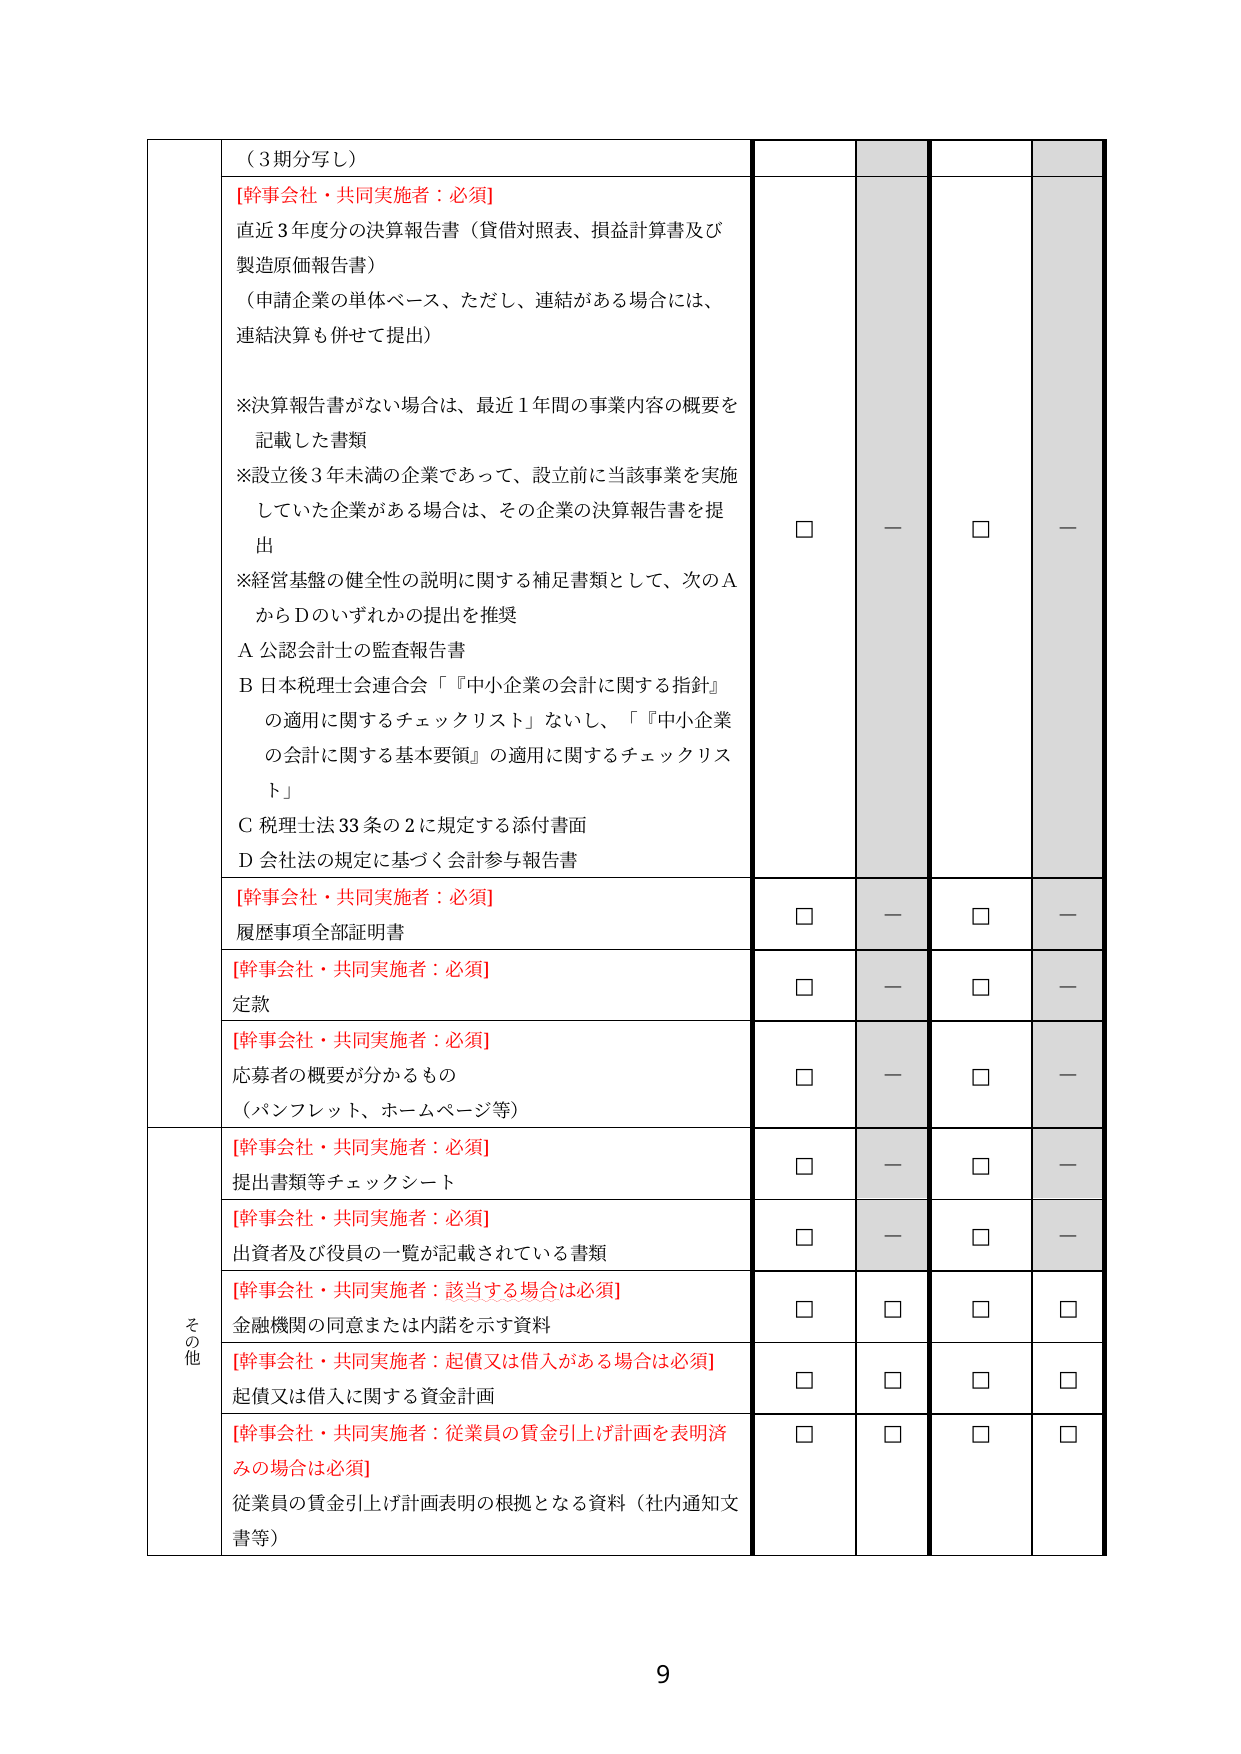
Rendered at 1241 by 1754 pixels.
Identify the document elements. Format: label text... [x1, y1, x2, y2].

table_cell □ [755, 1272, 855, 1342]
table_cell － [857, 1129, 927, 1198]
table_cell □ [857, 1272, 927, 1342]
table_cell □ [932, 177, 1031, 877]
table_cell － [1033, 1200, 1102, 1270]
table_cell [幹事会社・共同実施者：必須] 定款 [222, 950, 750, 1020]
table_cell □ [755, 879, 855, 949]
table_cell □ [1033, 1272, 1102, 1342]
table_cell □ [932, 1415, 1031, 1555]
table_cell □ [755, 1022, 855, 1127]
table_cell □ [932, 951, 1031, 1020]
table_cell [幹事会社・共同実施者：必須] 応募者の概要が分かるもの （パンフレット、ホームページ等） [222, 1021, 750, 1127]
table_cell □ [1033, 1343, 1102, 1413]
table_cell － [857, 1200, 927, 1270]
table_cell □ [932, 1200, 1031, 1270]
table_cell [222, 140, 750, 176]
table_cell [幹事会社・共同実施者：必須] 提出書類等チェックシート [222, 1128, 750, 1198]
table_cell [幹事会社・共同実施者：必須] 直近3年度分の決算報告書（貸借対照表、損益計算書及び製造原価報告書） （申請企業の単体ベース、ただし、連結がある場合には、連結決算も併せて提出） ※決算報告書がない場合は、最近１年間の事業内容の概要を記載した書類 ※設立後３年未満の企業であって、設立前に当該事業を実施していた企業がある場合は、その企業の決算報告書を提出 ※経営基盤の健全性の説明に関する補足書類として、次のＡからＤのいずれかの提出を推奨 Ａ 公認会計士の監査報告書 Ｂ 日本税理士会連合会「『中小企業の会計に関する指針』の適用に関するチェックリスト」ないし、「『中小企業の会計に関する基本要領』の適用に関するチェックリスト」 Ｃ 税理士法33条の2に規定する添付書面 Ｄ 会社法の規定に基づく会計参与報告書 [222, 177, 750, 877]
table_cell □ [1033, 1415, 1102, 1555]
table_cell □ [857, 1343, 927, 1413]
table_cell [幹事会社・共同実施者：必須] 出資者及び役員の一覧が記載されている書類 [222, 1200, 750, 1270]
table_cell － [857, 879, 927, 949]
table_cell － [1033, 141, 1102, 176]
table_cell □ [932, 1343, 1031, 1413]
table_cell □ [932, 141, 1031, 176]
table_cell － [857, 1022, 927, 1127]
table_cell － [857, 951, 927, 1020]
table_cell － [1033, 1129, 1102, 1198]
table_cell □ [755, 1200, 855, 1270]
table_cell □ [755, 1415, 855, 1555]
table_cell □ [857, 1415, 927, 1555]
table_cell □ [932, 1272, 1031, 1342]
table_cell □ [755, 1343, 855, 1413]
table_cell － [1033, 177, 1102, 877]
table_cell [幹事会社・共同実施者：従業員の賃金引上げ計画を表明済みの場合は必須] 従業員の賃金引上げ計画表明の根拠となる資料（社内通知文書等） [222, 1414, 750, 1555]
table_cell － [1033, 1022, 1102, 1127]
table_cell [幹事会社・共同実施者：該当する場合は必須] 金融機関の同意または内諾を示す資料 [222, 1271, 750, 1342]
table_cell [幹事会社・共同実施者：必須] 履歴事項全部証明書 [222, 878, 750, 949]
table_cell － [857, 141, 927, 176]
table_cell － [857, 177, 927, 877]
table_cell □ [755, 1129, 855, 1198]
table_cell その他 [148, 1128, 221, 1555]
table_cell － [1033, 951, 1102, 1020]
table_cell [幹事会社・共同実施者：起債又は借入がある場合は必須] 起債又は借入に関する資金計画 [222, 1343, 750, 1413]
table_cell □ [932, 879, 1031, 949]
table_cell □ [755, 141, 855, 176]
table_cell □ [755, 951, 855, 1020]
table_cell － [1033, 879, 1102, 949]
table_cell □ [932, 1022, 1031, 1127]
table_cell □ [755, 177, 855, 877]
table_cell □ [932, 1129, 1031, 1198]
